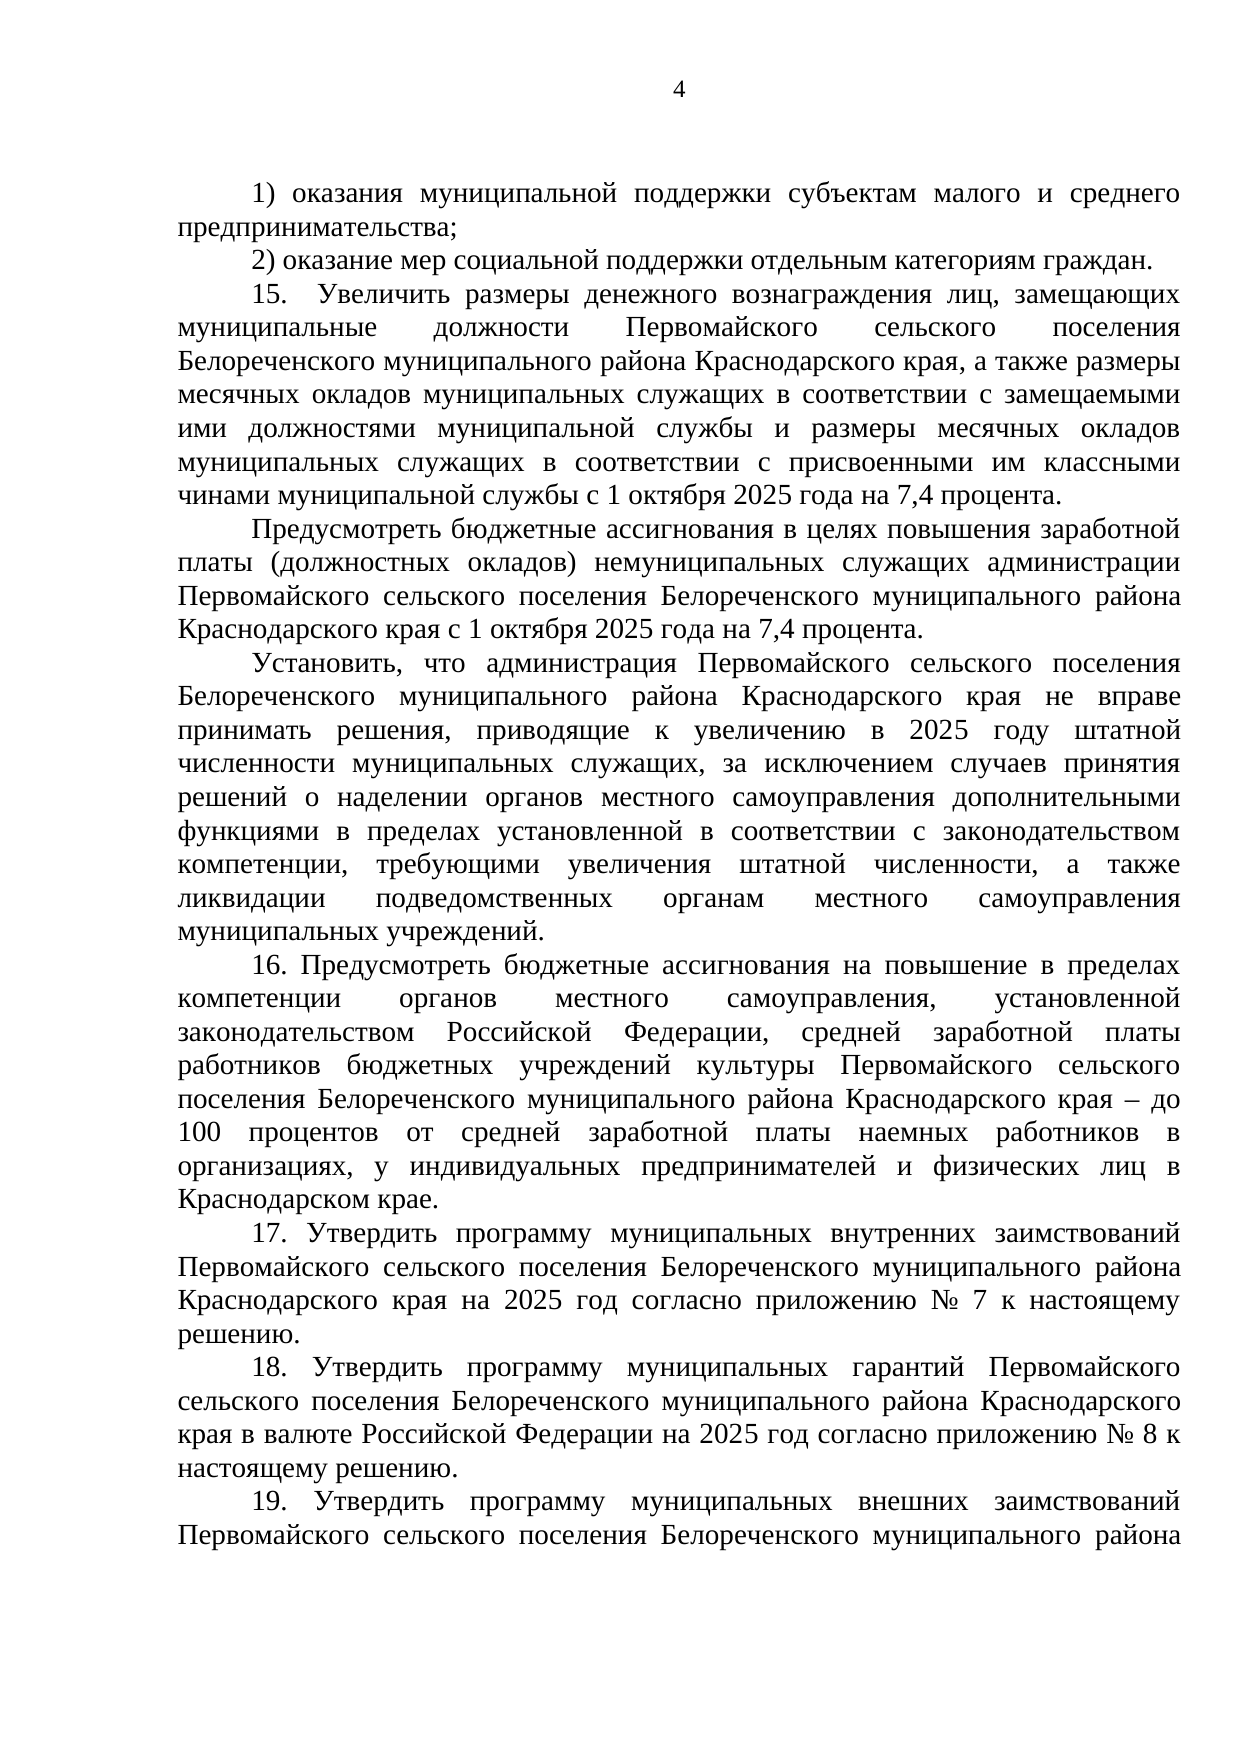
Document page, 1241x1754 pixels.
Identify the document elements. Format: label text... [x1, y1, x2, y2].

text 2) оказание мер социальной поддержки отдельным категориям граждан. [177, 242, 1181, 276]
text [177, 1483, 1181, 1551]
text 16. Предусмотреть бюджетные ассигнования на повышение в пределах компетенции органов местного самоуправления, установленной законодательством Российской Федерации, средней заработной платы работников бюджетных учреждений культуры Первомайского сельского поселения Белореченского муниципального района Краснодарского края – до 100 процентов от средней заработной платы наемных работников в организациях, у индивидуальных предпринимателей и физических лиц в Краснодарском крае. [177, 947, 1181, 1215]
text 17. Утвердить программу муниципальных внутренних заимствований Первомайского сельского поселения Белореченского муниципального района Краснодарского края на 2025 год согласно приложению № 7 к настоящему решению. [177, 1215, 1181, 1349]
text 15. Увеличить размеры денежного вознаграждения лиц, замещающих муниципальные должности Первомайского сельского поселения Белореченского муниципального района Краснодарского края, а также размеры месячных окладов муниципальных служащих в соответствии с замещаемыми ими должностями муниципальной службы и размеры месячных окладов муниципальных служащих в соответствии с присвоенными им классными чинами муниципальной службы с 1 октября 2025 года на 7,4 процента. [177, 276, 1181, 511]
text Установить, что администрация Первомайского сельского поселения Белореченского муниципального района Краснодарского края не вправе принимать решения, приводящие к увеличению в 2025 году штатной численности муниципальных служащих, за исключением случаев принятия решений о наделении органов местного самоуправления дополнительными функциями в пределах установленной в соответствии с законодательством компетенции, требующими увеличения штатной численности, а также ликвидации подведомственных органам местного самоуправления муниципальных учреждений. [177, 645, 1181, 947]
text 18. Утвердить программу муниципальных гарантий Первомайского сельского поселения Белореченского муниципального района Краснодарского края в валюте Российской Федерации на 2025 год согласно приложению № 8 к настоящему решению. [177, 1349, 1181, 1483]
text 1) оказания муниципальной поддержки субъектам малого и среднего предпринимательства; [177, 175, 1181, 242]
text Предусмотреть бюджетные ассигнования в целях повышения заработной платы (должностных окладов) немуниципальных служащих администрации Первомайского сельского поселения Белореченского муниципального района Краснодарского края с 1 октября 2025 года на 7,4 процента. [177, 511, 1181, 645]
